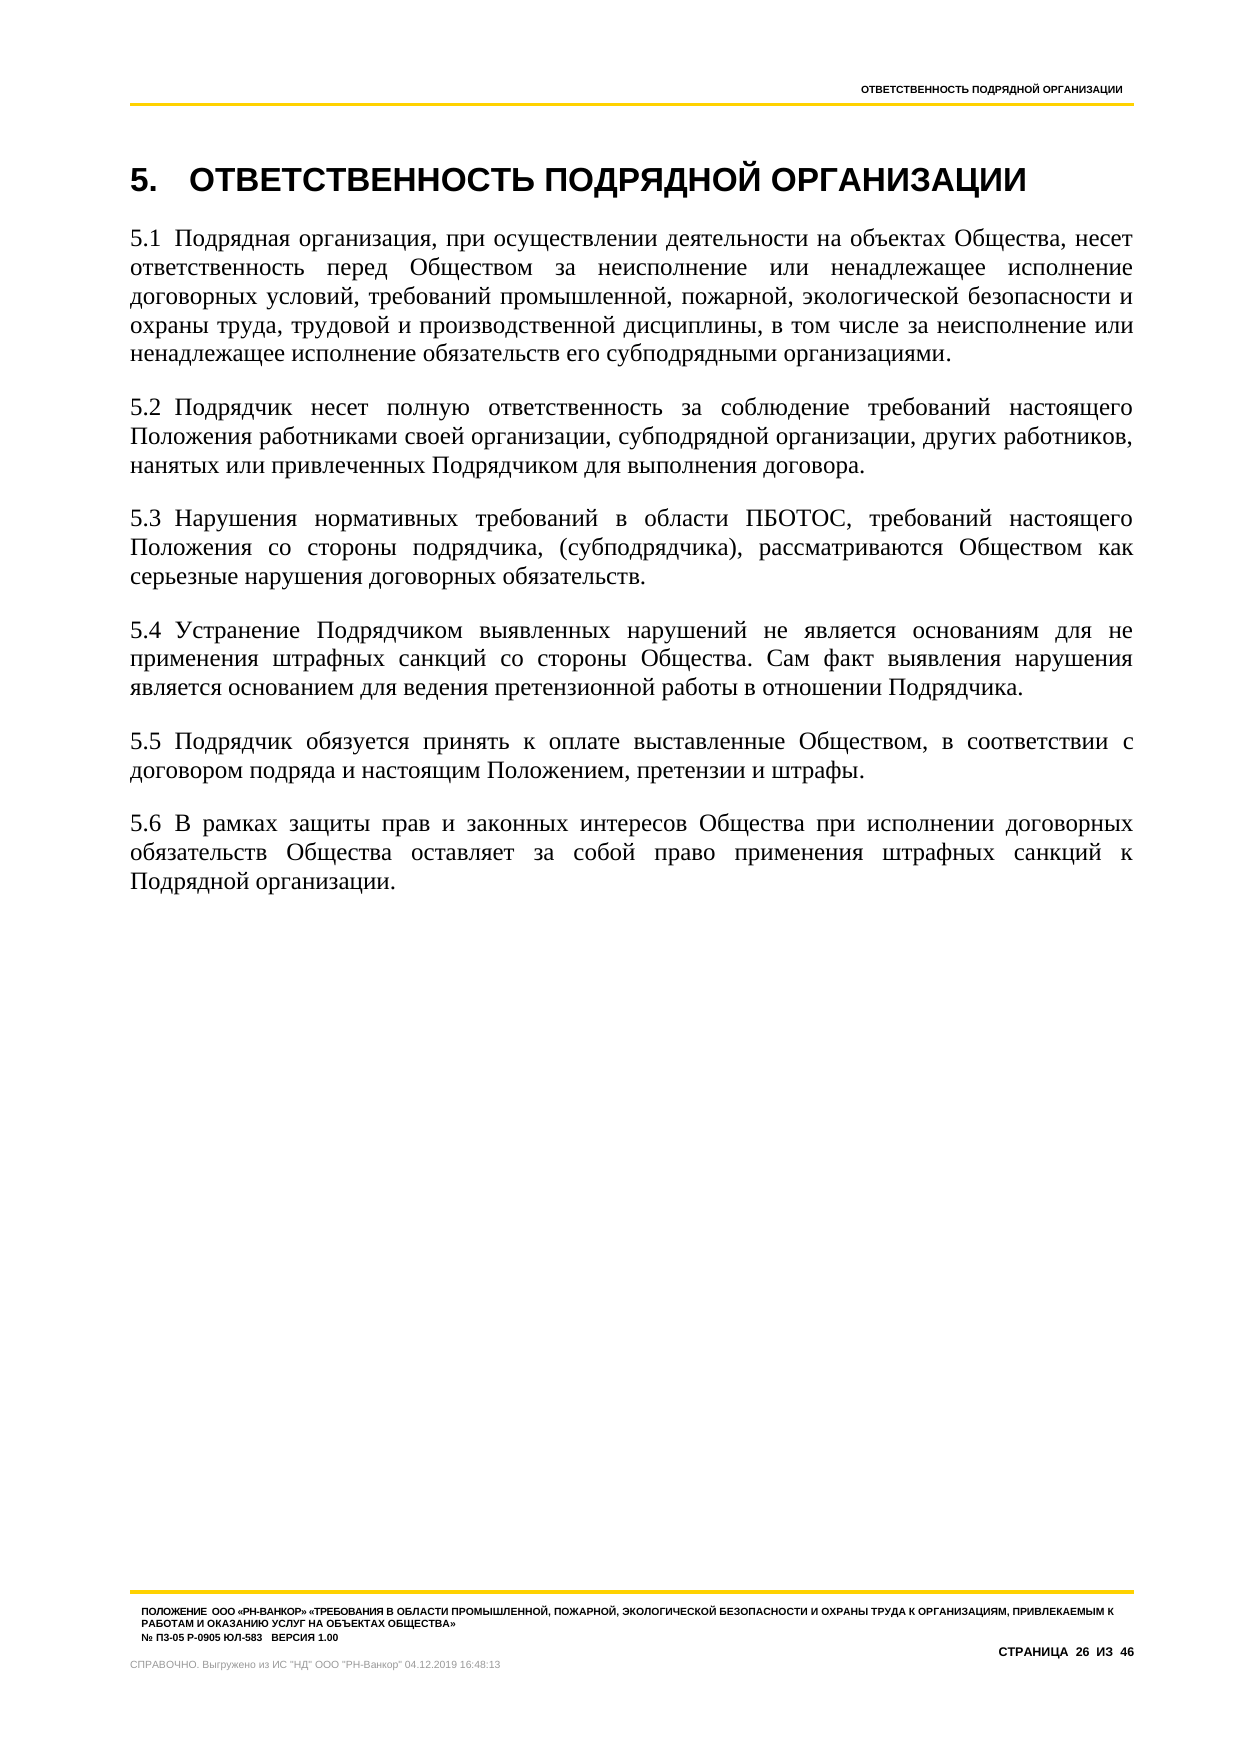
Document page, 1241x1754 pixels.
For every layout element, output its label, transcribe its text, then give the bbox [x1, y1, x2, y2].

list Нарушения нормативных требований в области ПБОТОС, требований настоящего Положения со стороны подрядчика, (субподрядчика), рассматриваются Обществом как серьезные нарушения договорных обязательств. [130, 503, 1134, 590]
list Устранение Подрядчиком выявленных нарушений не является основаниям для не применения штрафных санкций со стороны Общества. Сам факт выявления нарушения является основанием для ведения претензионной работы в отношении Подрядчика. [130, 615, 1134, 701]
list Подрядчик обязуется принять к оплате выставленные Обществом, в соответствии с договором подряда и настоящим Положением, претензии и штрафы. [130, 726, 1134, 783]
list В рамках защиты прав и законных интересов Общества при исполнении договорных обязательств Общества оставляет за собой право применения штрафных санкций к Подрядной организации. [130, 808, 1134, 895]
list Подрядная организация, при осуществлении деятельности на объектах Общества, несет ответственность перед Обществом за неисполнение или ненадлежащее исполнение договорных условий, требований промышленной, пожарной, экологической безопасности и охраны труда, трудовой и производственной дисциплины, в том числе за неисполнение или ненадлежащее исполнение обязательств его субподрядными организациями. [130, 223, 1134, 367]
subtitle 5. ОТВЕТСТВЕННОСТЬ ПОДРЯДНОЙ ОРГАНИЗАЦИИ [130, 160, 1134, 198]
list Подрядчик несет полную ответственность за соблюдение требований настоящего Положения работниками своей организации, субподрядной организации, других работников, нанятых или привлеченных Подрядчиком для выполнения договора. [130, 392, 1134, 478]
